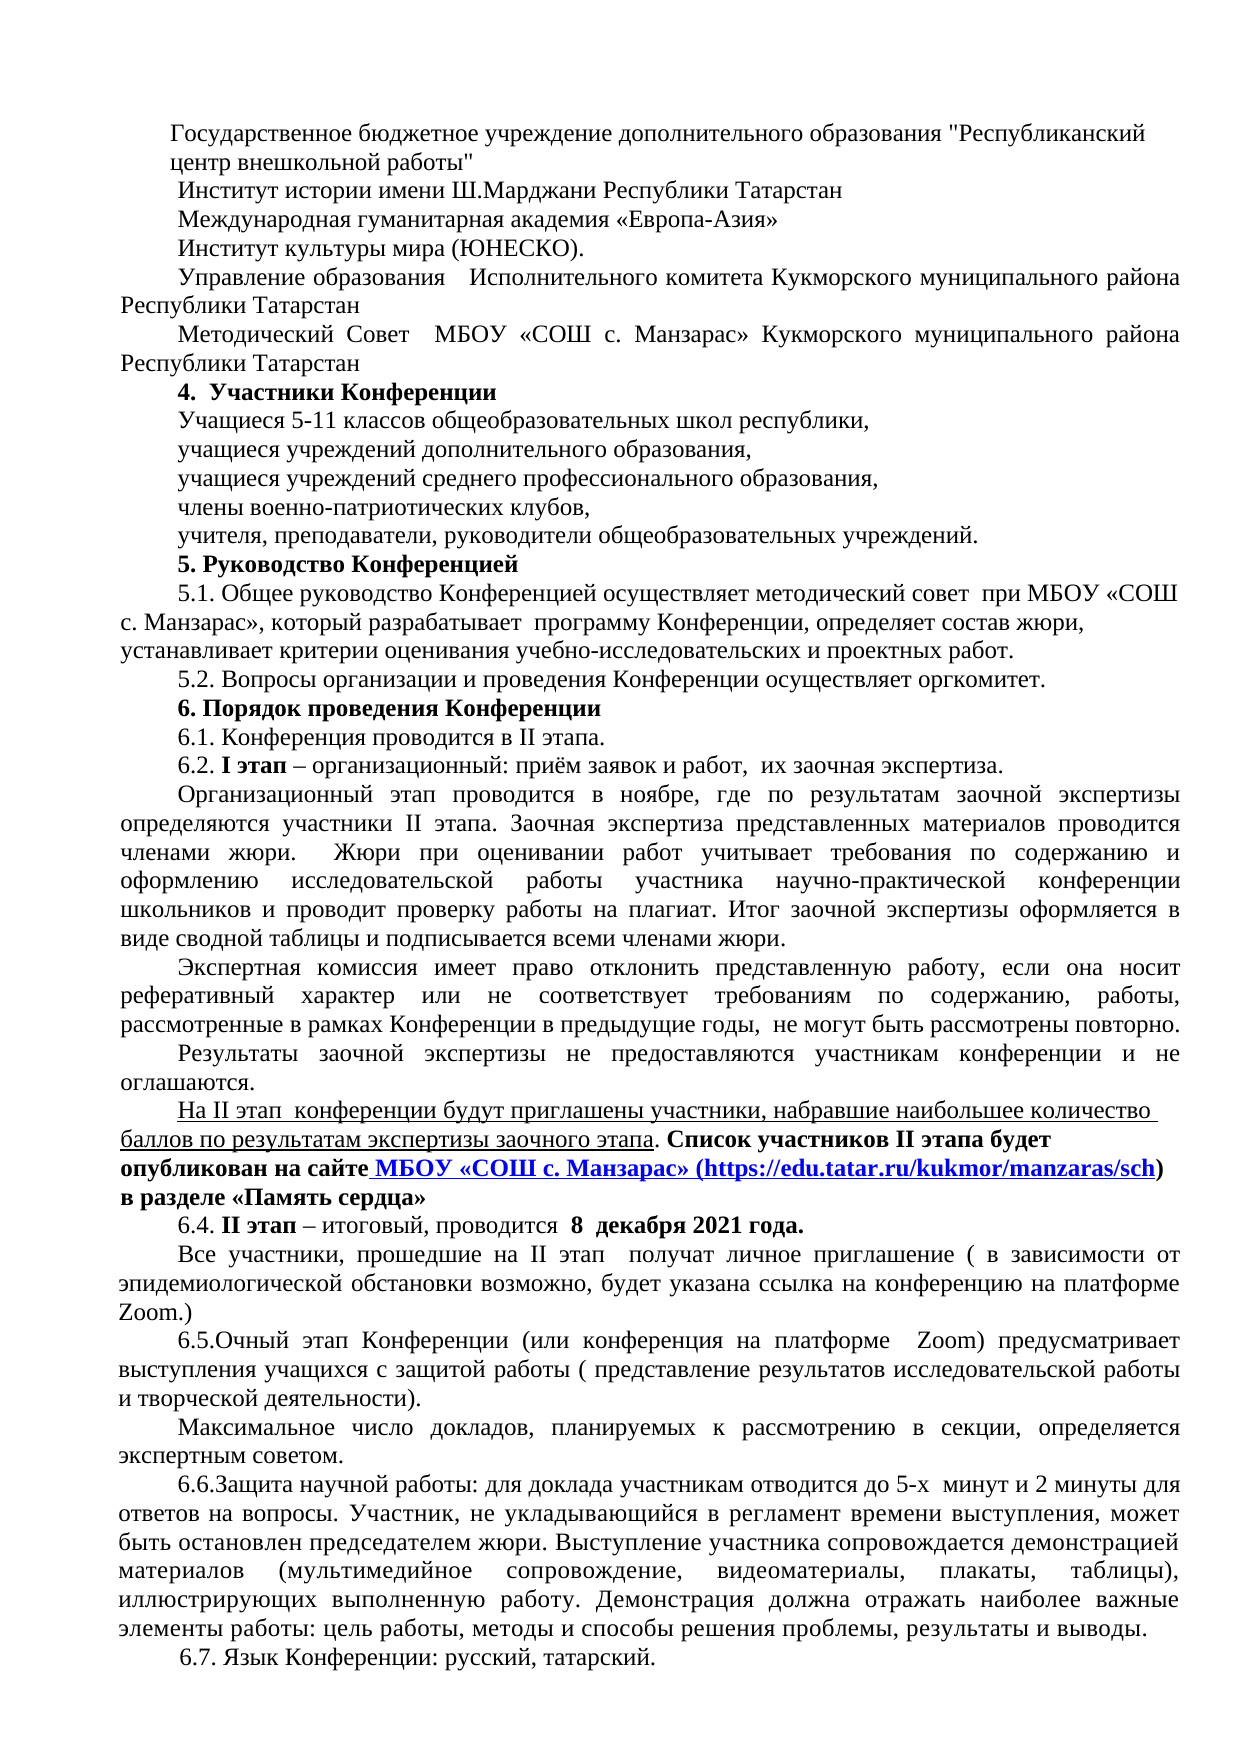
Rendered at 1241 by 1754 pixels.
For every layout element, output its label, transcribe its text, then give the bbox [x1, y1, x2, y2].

text учащиеся учреждений дополнительного образования, [120, 434, 1181, 463]
text Международная гуманитарная академия «Европа-Азия» [120, 204, 1181, 233]
text Управление образования Исполнительного комитета Кукморского муниципального района Республики Татарстан [120, 262, 1181, 319]
text учителя, преподаватели, руководители общеобразовательных учреждений. [120, 521, 1181, 549]
text 5. Руководство Конференцией [120, 549, 1181, 578]
text 5.2. Вопросы организации и проведения Конференции осуществляет оргкомитет. [120, 664, 1181, 693]
text 6.1. Конференция проводится в II этапа. [120, 722, 1181, 751]
text учащиеся учреждений среднего профессионального образования, [120, 463, 1181, 492]
text Государственное бюджетное учреждение дополнительного образования "Республиканский центр внешкольной работы" [170, 118, 1181, 176]
text 6.7. Язык Конференции: русский, татарский. [120, 1642, 1181, 1671]
text Институт культуры мира (ЮНЕСКО). [120, 233, 1181, 262]
text Учащиеся 5-11 классов общеобразовательных школ республики, [120, 406, 1181, 434]
text 6.6.Защита научной работы: для доклада участникам отводится до 5-х минут и 2 минуты для ответов на вопросы. Участник, не укладывающийся в регламент времени выступления, может быть остановлен председателем жюри. Выступление участника сопровождается демонстрацией материалов (мультимедийное сопровождение, видеоматериалы, плакаты, таблицы), иллюстрирующих выполненную работу. Демонстрация должна отражать наиболее важные элементы работы: цель работы, методы и способы решения проблемы, результаты и выводы. [118, 1469, 1181, 1642]
text 6. Порядок проведения Конференции [120, 693, 1181, 722]
text члены военно-патриотических клубов, [120, 492, 1181, 521]
text 5.1. Общее руководство Конференцией осуществляет методический совет при МБОУ «СОШ с. Манзарас», который разрабатывает программу Конференции, определяет состав жюри, устанавливает критерии оценивания учебно-исследовательских и проектных работ. [120, 578, 1181, 664]
text Методический Совет МБОУ «СОШ с. Манзарас» Кукморского муниципального района Республики Татарстан [120, 319, 1181, 377]
text Экспертная комиссия имеет право отклонить представленную работу, если она носит реферативный характер или не соответствует требованиям по содержанию, работы, рассмотренные в рамках Конференции в предыдущие годы, не могут быть рассмотрены повторно. [120, 952, 1181, 1038]
text Институт истории имени Ш.Марджани Республики Татарстан [120, 176, 1181, 204]
text На II этап конференции будут приглашены участники, набравшие наибольшее количество баллов по результатам экспертизы заочного этапа. Список участников II этапа будет опубликован на сайте МБОУ «СОШ с. Манзарас» (https://edu.tatar.ru/kukmor/manzaras/sch) в разделе «Память сердца» [120, 1096, 1181, 1211]
text 6.5.Очный этап Конференции (или конференция на платформе Zoom) предусматривает выступления учащихся с защитой работы ( представление результатов исследовательской работы и творческой деятельности). [118, 1326, 1181, 1412]
text Все участники, прошедшие на II этап получат личное приглашение ( в зависимости от эпидемиологической обстановки возможно, будет указана ссылка на конференцию на платформе Zoom.) [118, 1239, 1181, 1326]
text Максимальное число докладов, планируемых к рассмотрению в секции, определяется экспертным советом. [118, 1412, 1181, 1469]
text Результаты заочной экспертизы не предоставляются участникам конференции и не оглашаются. [120, 1038, 1181, 1096]
text 6.2. I этап – организационный: приём заявок и работ, их заочная экспертиза. [120, 751, 1181, 779]
text 4. Участники Конференции [120, 377, 1181, 406]
text Организационный этап проводится в ноябре, где по результатам заочной экспертизы определяются участники II этапа. Заочная экспертиза представленных материалов проводится членами жюри. Жюри при оценивании работ учитывает требования по содержанию и оформлению исследовательской работы участника научно-практической конференции школьников и проводит проверку работы на плагиат. Итог заочной экспертизы оформляется в виде сводной таблицы и подписывается всеми членами жюри. [120, 779, 1181, 952]
text 6.4. II этап – итоговый, проводится 8 декабря 2021 года. [118, 1211, 1181, 1239]
